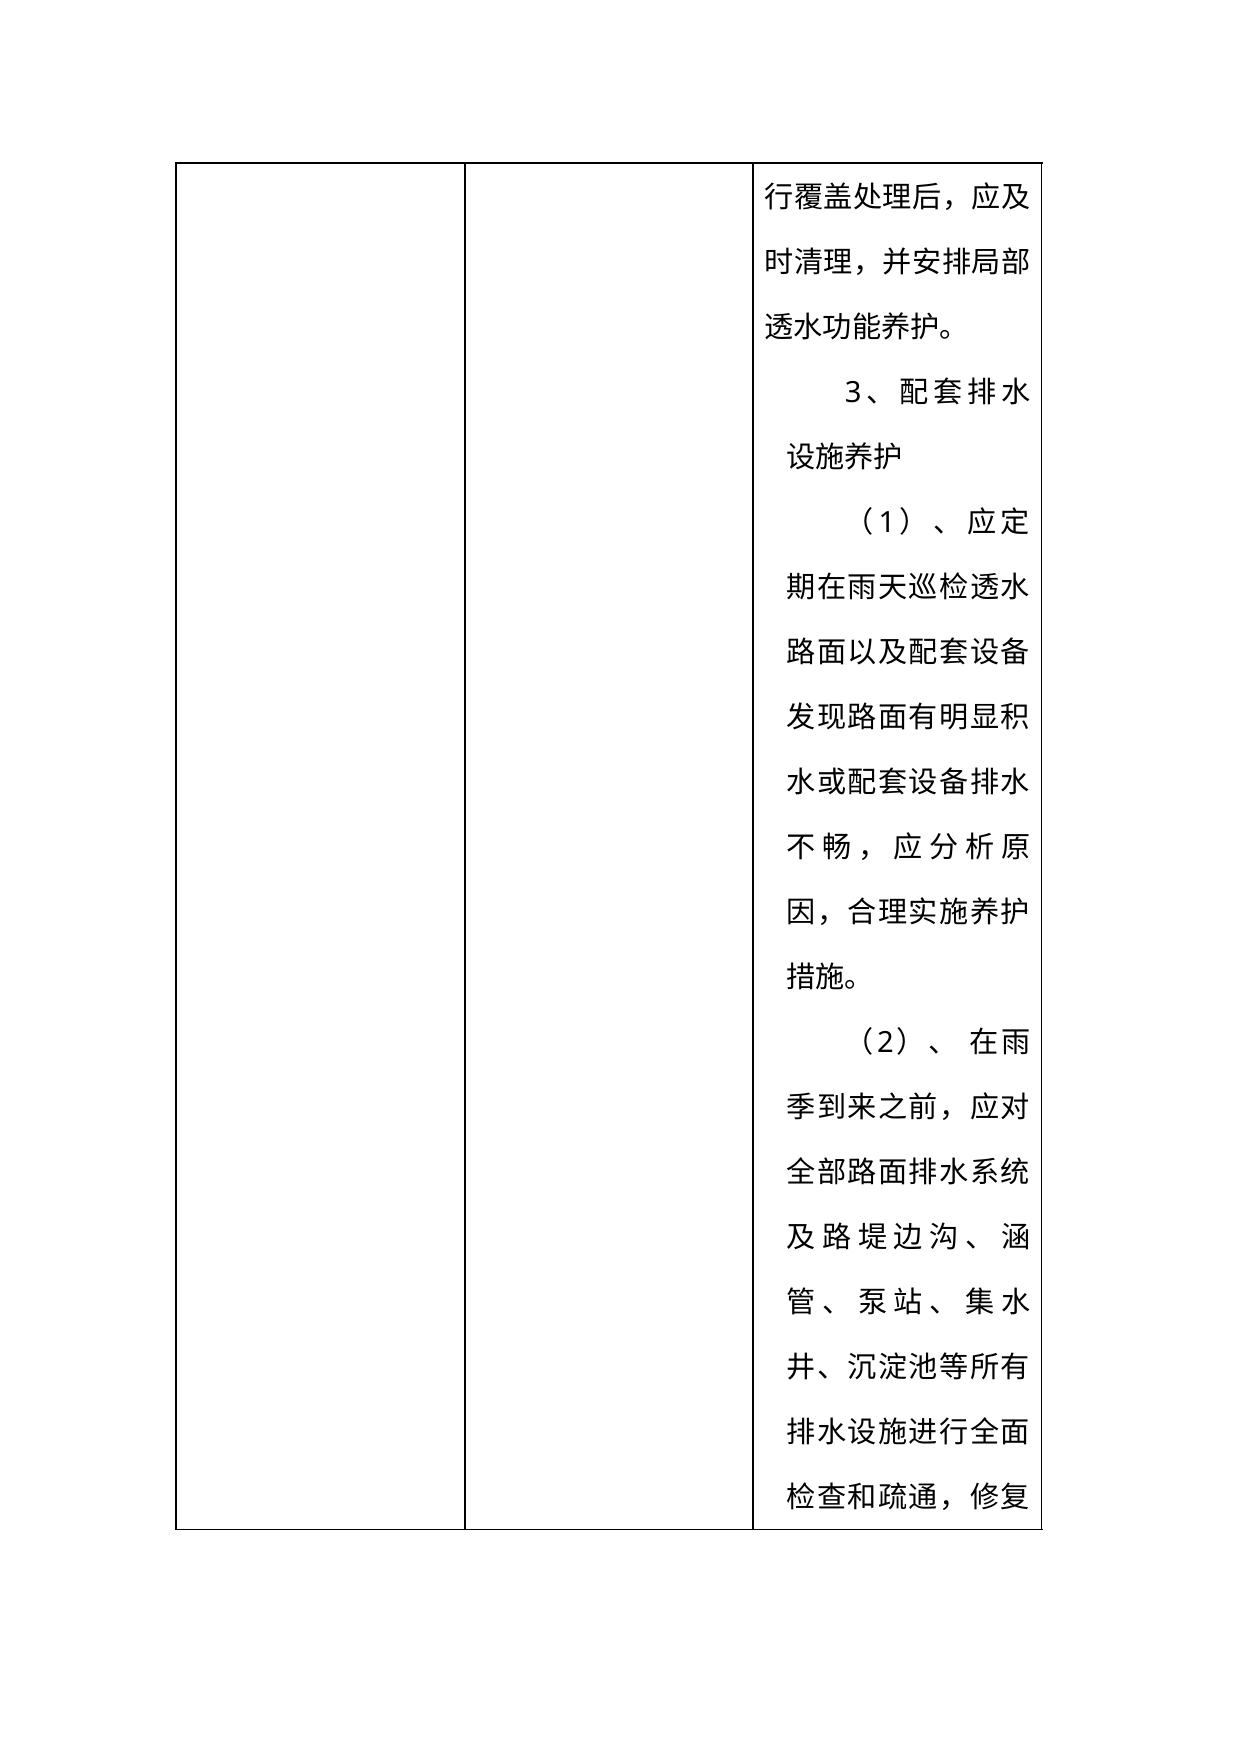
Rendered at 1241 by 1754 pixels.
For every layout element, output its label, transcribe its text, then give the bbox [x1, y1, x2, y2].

table_cell 1 [466, 164, 752, 1528]
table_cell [754, 164, 1041, 1528]
table_cell [177, 164, 464, 1528]
